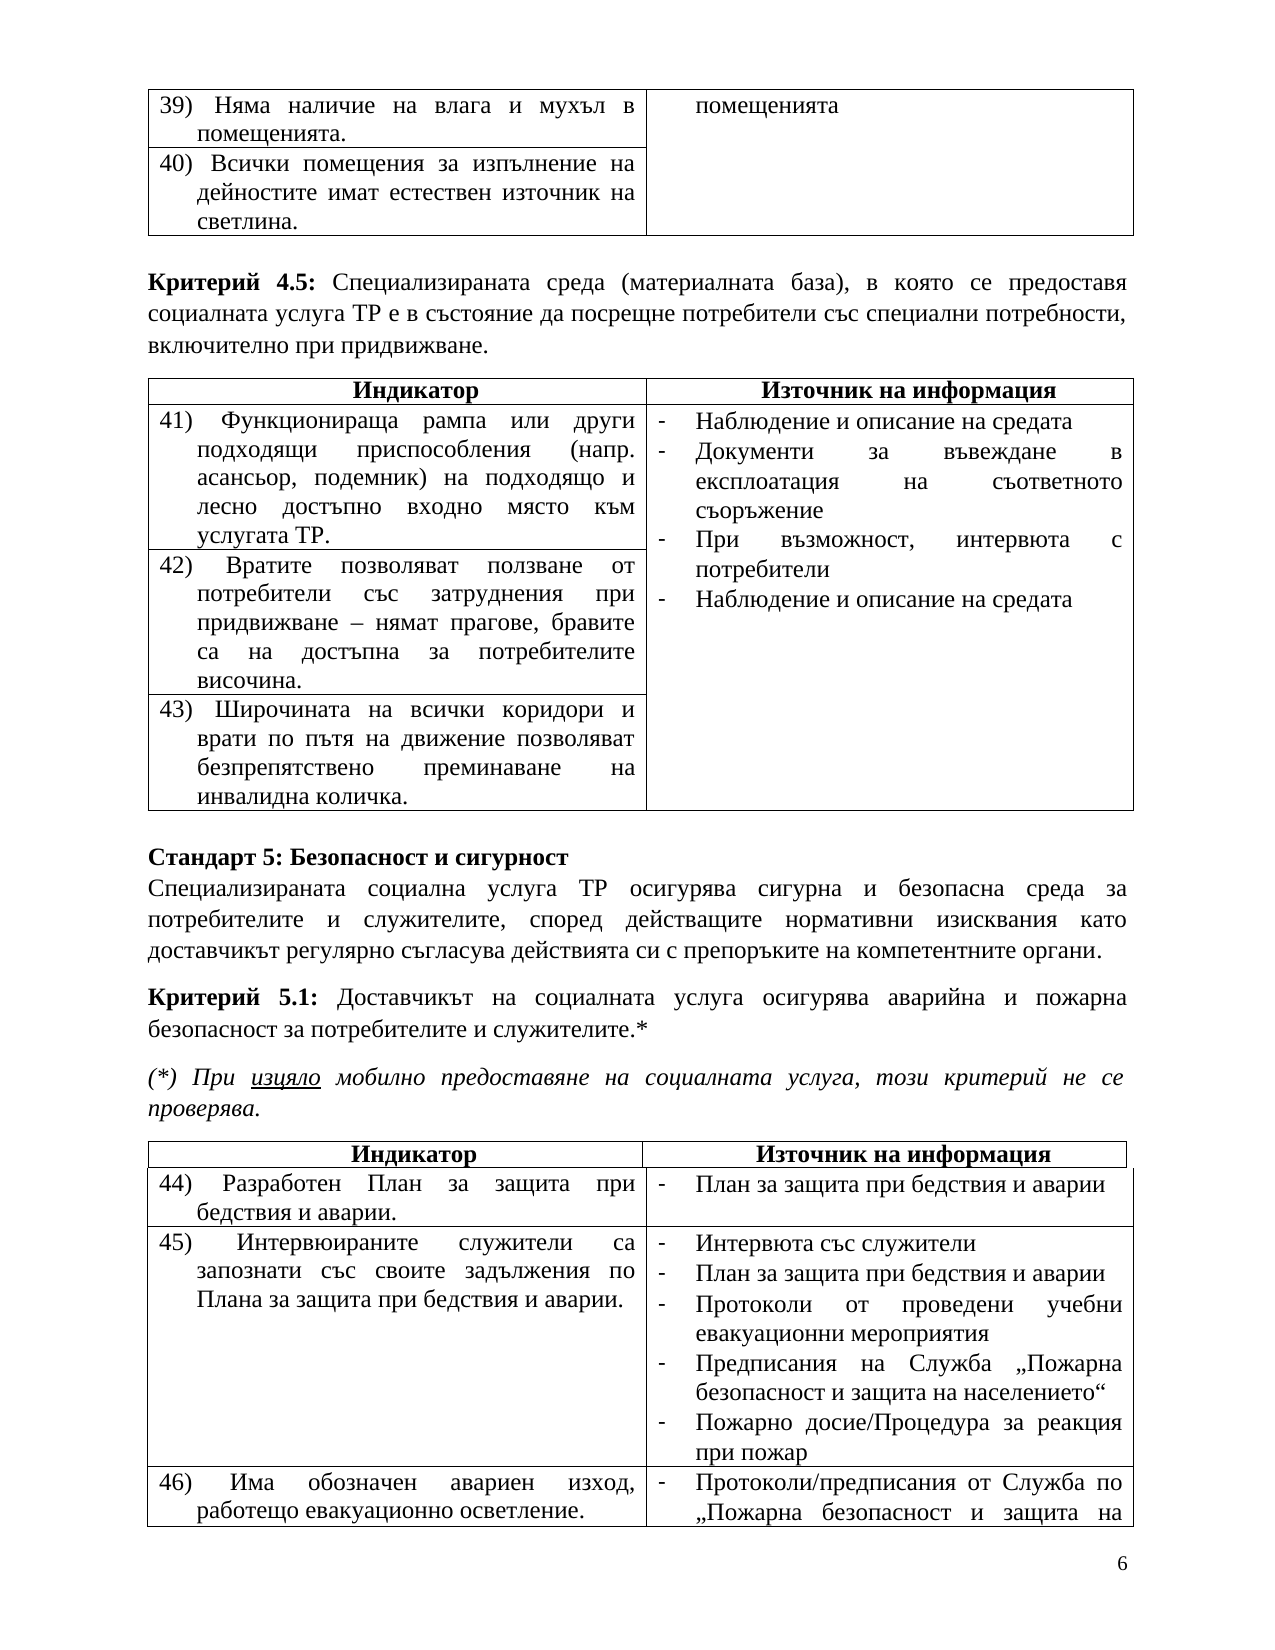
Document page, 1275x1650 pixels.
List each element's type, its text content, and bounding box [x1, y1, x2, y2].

text Критерий 4.5: Специализираната среда (материалната база), в която се предоставя социалната услуга ТР е в състояние да посрещне потребители със специални потребности, включително при придвижване. [148, 267, 1127, 358]
table_cell Интервюираните служители са запознати със своите задължения по Плана за защита при бедствия и аварии. [148, 1227, 646, 1466]
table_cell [647, 1467, 1133, 1526]
table_header Разработен План за защита при бедствия и аварии. [148, 1168, 646, 1226]
table_cell Наблюдение и описание на средата Документи за въвеждане в експлоатация на съответното съоръжение При възможност, интервюта с потребители Наблюдение и описание на средата [647, 405, 1133, 809]
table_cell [647, 90, 1133, 234]
table_cell Функционираща рампа или други подходящи приспособления (напр. асансьор, подемник) на подходящо и лесно достъпно входно място към услугата ТР. [149, 405, 646, 549]
table_header Индикатор [149, 1142, 642, 1167]
table_cell Интервюта със служители План за защита при бедствия и аварии Протоколи от проведени учебни евакуационни мероприятия Предписания на Служба „Пожарна безопасност и защита на населението“ Пожарно досие/Процедура за реакция при пожар [647, 1227, 1133, 1466]
table_header Източник на информация [643, 1142, 1126, 1167]
table_header Индикатор [149, 379, 646, 404]
table_cell Няма наличие на влага и мухъл в помещенията. [149, 90, 646, 147]
text Специализираната социална услуга ТР осигурява сигурна и безопасна среда за потребителите и служителите, според действащите нормативни изисквания като доставчикът регулярно съгласува действията си с препоръките на компетентните органи. [148, 873, 1127, 963]
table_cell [148, 1467, 646, 1526]
table_cell Широчината на всички коридори и врати по пътя на движение позволяват безпрепятствено преминаване на инвалидна количка. [149, 695, 646, 809]
text (*) При изцяло мобилно предоставяне на социалната услуга, този критерий не се проверява. [148, 1062, 1127, 1122]
table_header Източник на информация [647, 379, 1133, 404]
table_cell Вратите позволяват ползване от потребители със затруднения при придвижване – нямат прагове, бравите са на достъпна за потребителите височина. [149, 550, 646, 693]
table_cell Всички помещения за изпълнение на дейностите имат естествен източник на светлина. [149, 148, 646, 234]
text Стандарт 5: Безопасност и сигурност [148, 842, 1127, 870]
text Критерий 5.1: Доставчикът на социалната услуга осигурява аварийна и пожарна безопасност за потребителите и служителите.* [148, 982, 1127, 1043]
table_header План за защита при бедствия и аварии [647, 1168, 1133, 1226]
